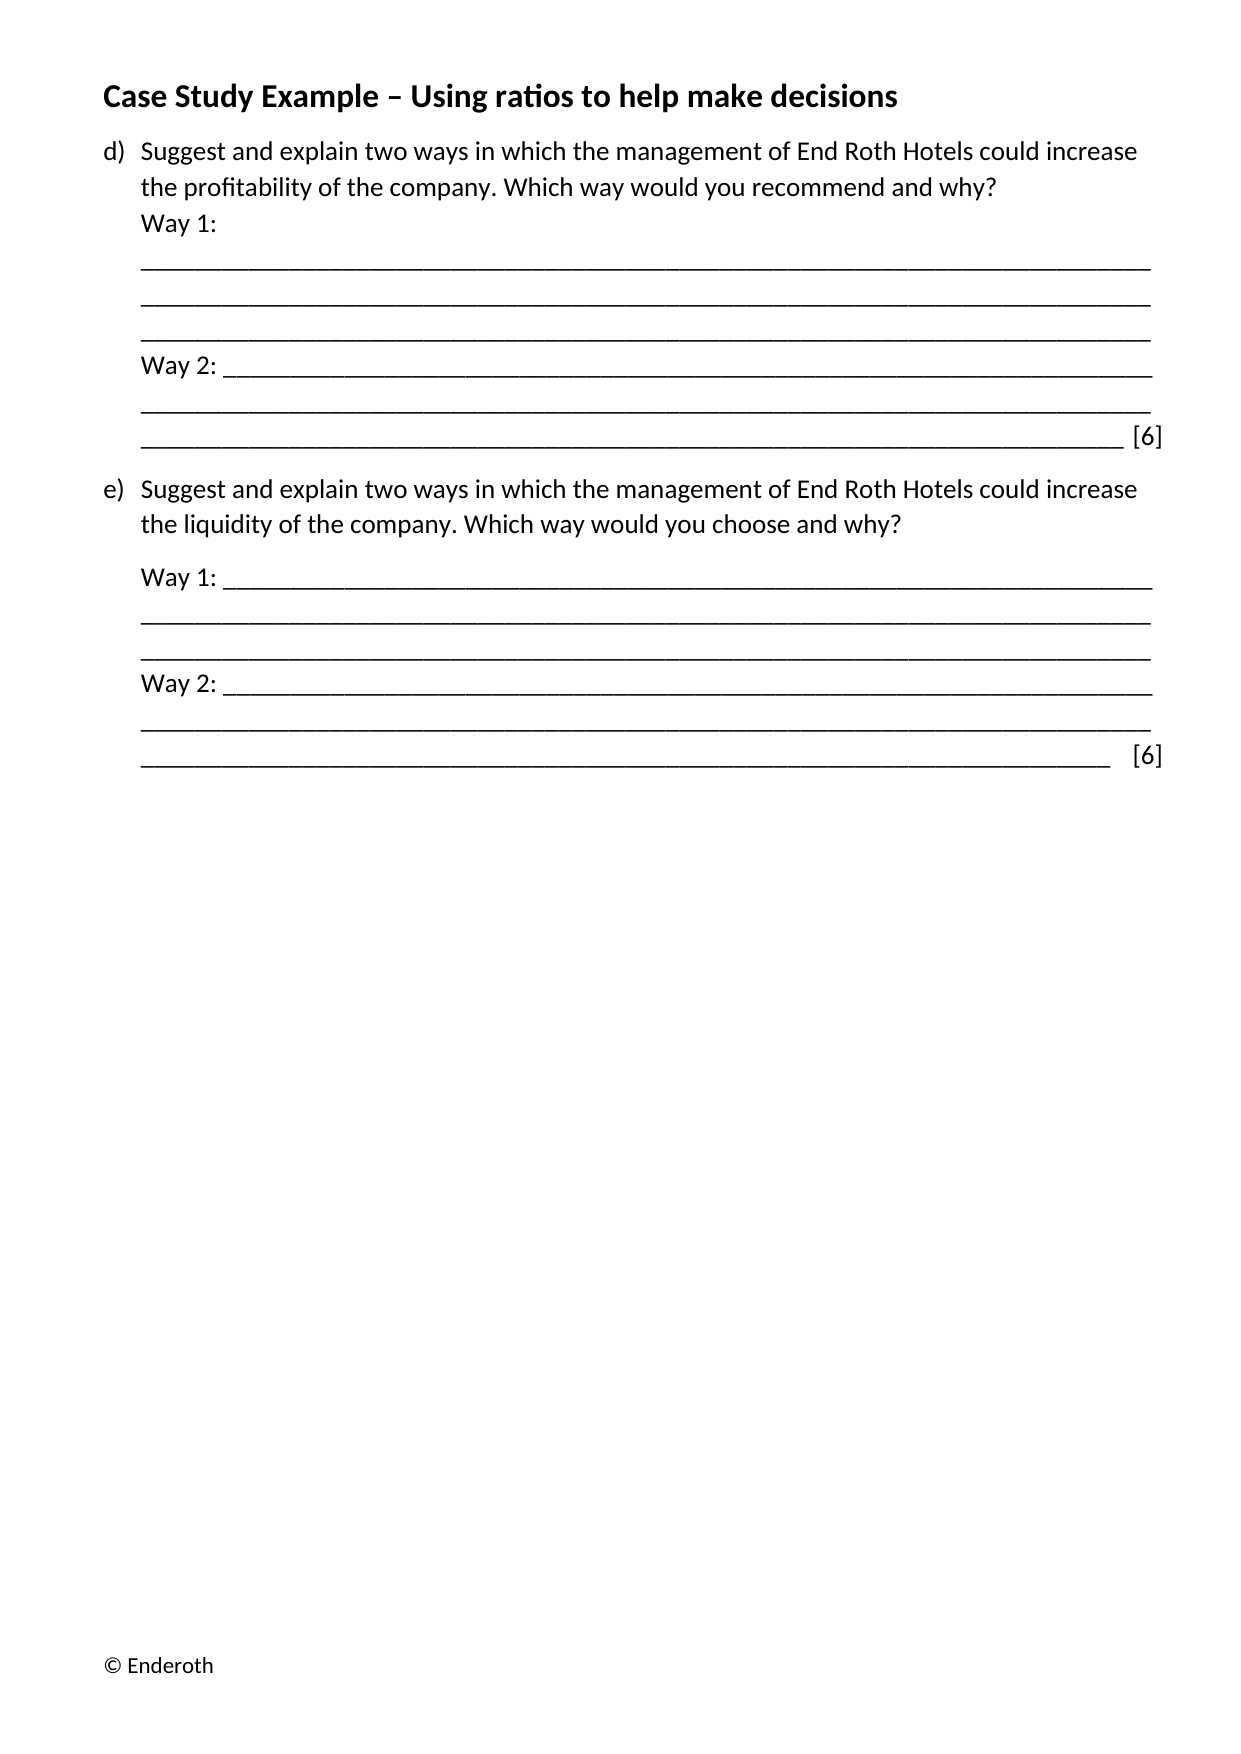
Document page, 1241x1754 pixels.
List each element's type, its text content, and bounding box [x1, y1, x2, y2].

list Suggest and explain two ways in which the management of End Roth Hotels could increase the liquidity of the company. Which way would you choose and why? [103, 472, 1162, 540]
text Way 1: _____________________________________________________________________ ___________________________________________________________________________ ___________________________________________________________________________ Way 2: _____________________________________________________________________ ___________________________________________________________________________________________________________________________________________________ [6] [141, 560, 1162, 771]
list Suggest and explain two ways in which the management of End Roth Hotels could increase the profitability of the company. Which way would you recommend and why? Way 1: _________________________________________________________________________________________________________________________________________________________________________________________________________________________________ Way 2: _____________________________________________________________________ ____________________________________________________________________________________________________________________________________________________ [6] [103, 134, 1162, 452]
